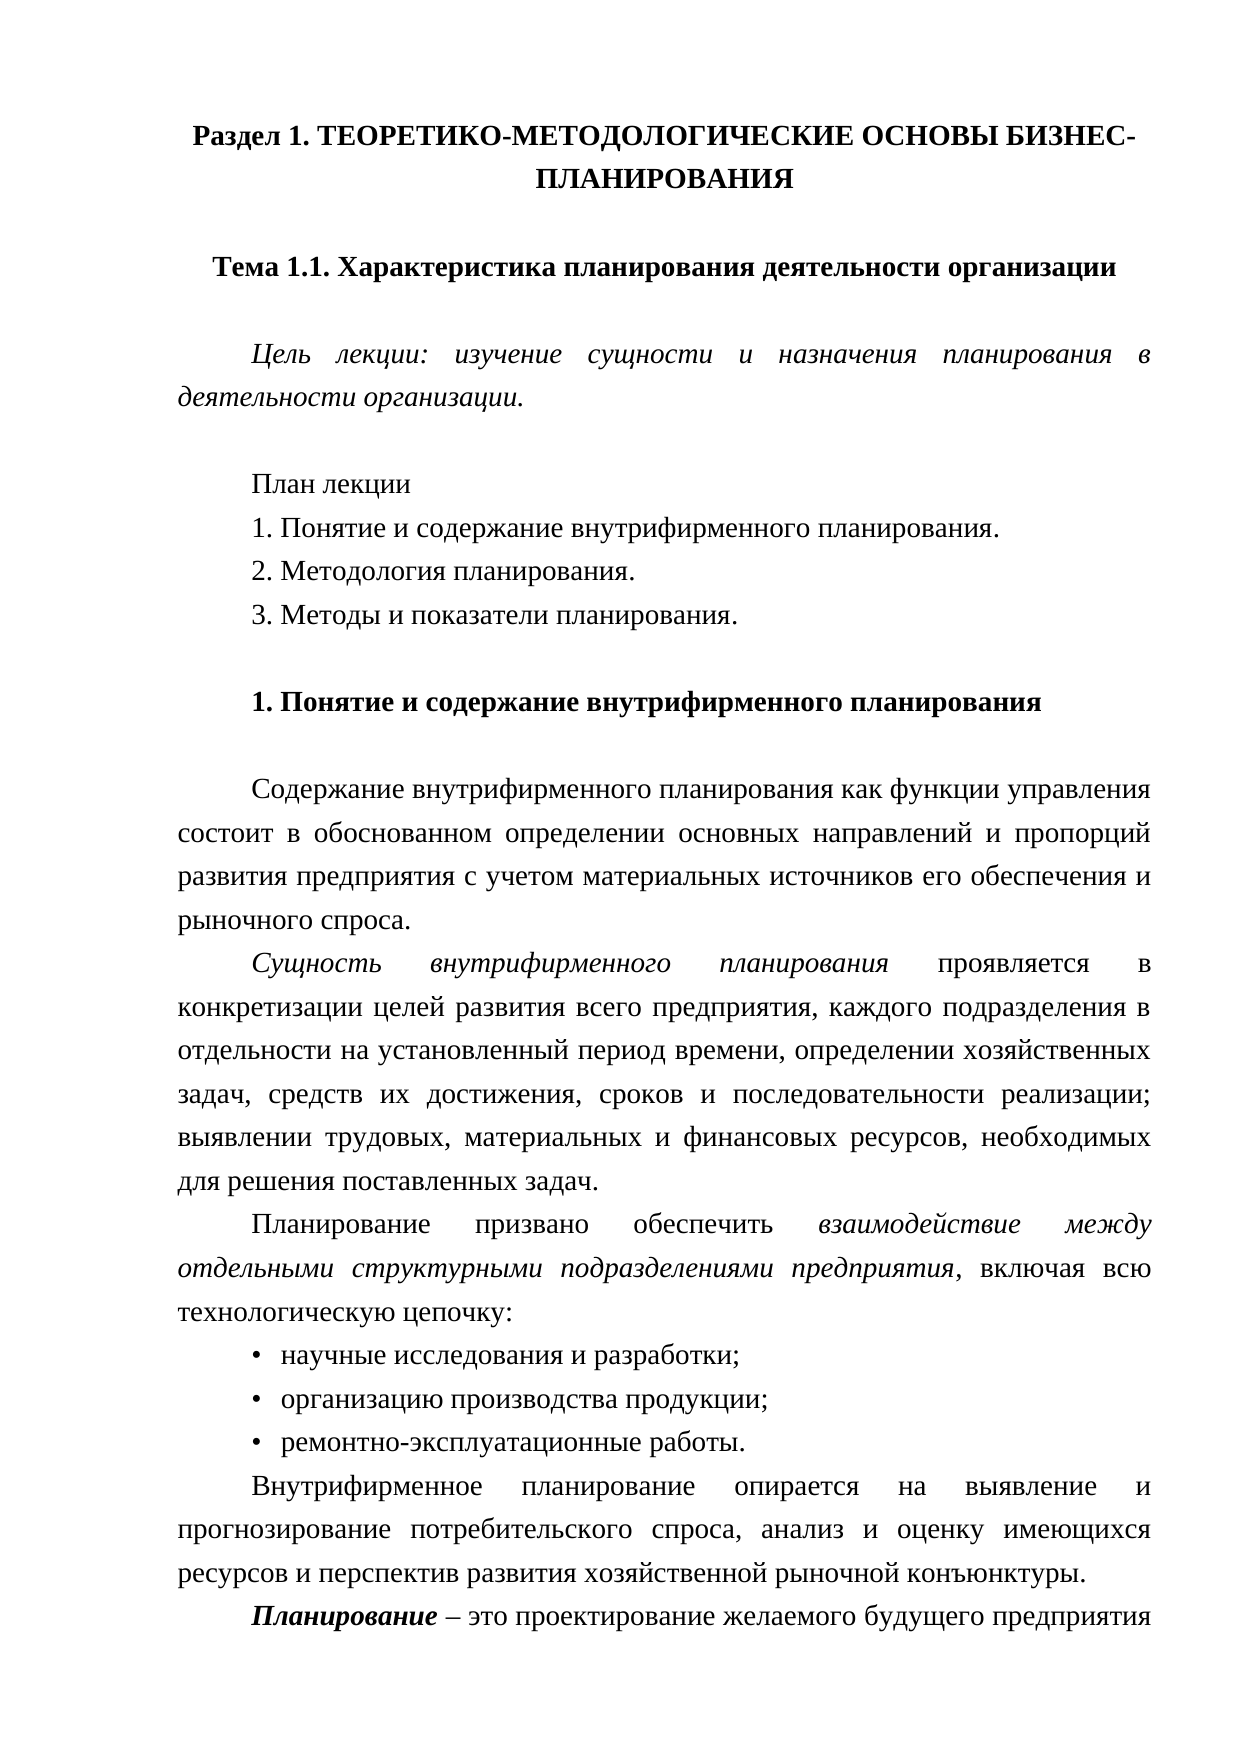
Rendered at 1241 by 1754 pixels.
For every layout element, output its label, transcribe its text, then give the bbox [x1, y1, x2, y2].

text Содержание внутрифирменного планирования как функции управления состоит в обоснованном определении основных направлений и пропорций развития предприятия с учетом материальных источников его обеспечения и рыночного спроса. [177, 771, 1152, 935]
text Внутрифирменное планирование опирается на выявление и прогнозирование потребительского спроса, анализ и оценку имеющихся ресурсов и перспектив развития хозяйственной рыночной конъюнктуры. [177, 1468, 1152, 1588]
text 2. Методология планирования. [177, 553, 1152, 587]
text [177, 1598, 1152, 1632]
text Цель лекции: изучение сущности и назначения планирования в деятельности организации. [177, 336, 1152, 413]
text • организацию производства продукции; [177, 1381, 1152, 1414]
text 1. Понятие и содержание внутрифирменного планирования [177, 684, 1152, 718]
text • научные исследования и разработки; [177, 1337, 1152, 1371]
text 3. Методы и показатели планирования. [177, 597, 1152, 631]
subtitle Тема 1.1. Характеристика планирования деятельности организации [177, 249, 1152, 282]
text • ремонтно-эксплуатационные работы. [177, 1424, 1152, 1458]
subtitle Раздел 1. ТЕОРЕТИКО-МЕТОДОЛОГИЧЕСКИЕ ОСНОВЫ БИЗНЕС-ПЛАНИРОВАНИЯ [177, 118, 1152, 195]
text Планирование призвано обеспечить взаимодействие между отдельными структурными подразделениями предприятия, включая всю технологическую цепочку: [177, 1207, 1152, 1327]
text 1. Понятие и содержание внутрифирменного планирования. [177, 510, 1152, 543]
text План лекции [177, 466, 1152, 500]
text Сущность внутрифирменного планирования проявляется в конкретизации целей развития всего предприятия, каждого подразделения в отдельности на установленный период времени, определении хозяйственных задач, средств их достижения, сроков и последовательности реализации; выявлении трудовых, материальных и финансовых ресурсов, необходимых для решения поставленных задач. [177, 945, 1152, 1197]
